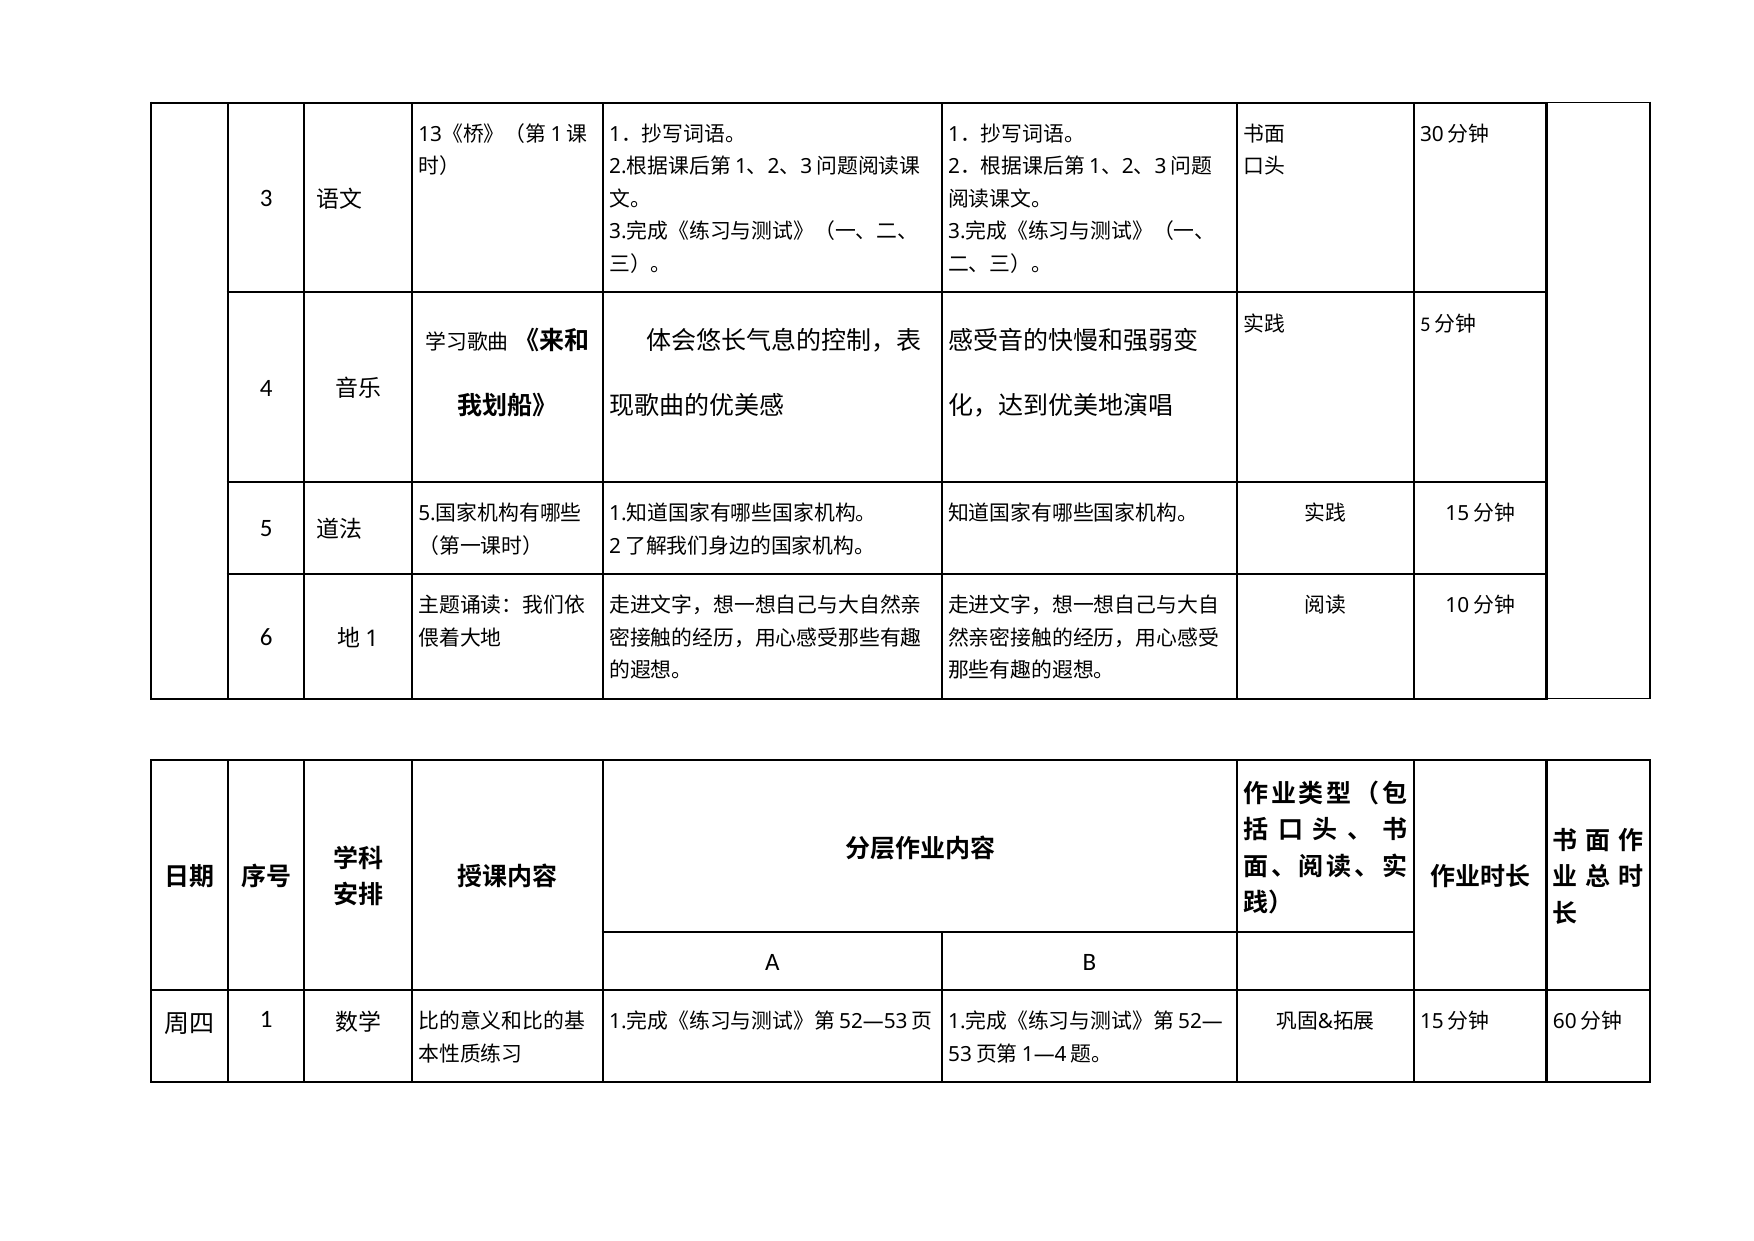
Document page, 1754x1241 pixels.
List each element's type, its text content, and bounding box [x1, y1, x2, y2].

table_cell 实践 [1238, 293, 1413, 481]
table_header 学科 安排 [305, 761, 411, 989]
table_cell 地1 [305, 575, 411, 697]
table_cell 数学 [305, 991, 411, 1081]
table_cell 1 [229, 991, 303, 1081]
table_cell 4 [229, 293, 303, 481]
table_cell A [604, 933, 941, 989]
table_cell 语文 [305, 104, 411, 291]
table_cell 1.知道国家有哪些国家机构。 2了解我们身边的国家机构。 [604, 483, 941, 573]
table_header 书面作业总时长 [1548, 761, 1649, 989]
table_cell 主题诵读：我们依偎着大地 [413, 575, 602, 697]
table_cell 1.完成《练习与测试》第52—53页 [604, 991, 941, 1081]
table_cell 3 [229, 104, 303, 291]
table_header 序号 [229, 761, 303, 989]
table_header 日期 [152, 761, 227, 989]
table_cell 15分钟 [1415, 991, 1545, 1081]
table_cell 实践 [1238, 483, 1413, 573]
table_header 分层作业内容 [604, 761, 1236, 931]
table_cell 1．抄写词语。 2.根据课后第1、2、3问题阅读课文。 3.完成《练习与测试》（一、二、三）。 [604, 104, 941, 291]
table_cell 走进文字，想一想自己与大自然亲密接触的经历，用心感受那些有趣的遐想。 [943, 575, 1236, 697]
table_cell [1238, 933, 1413, 989]
table_cell 6 [229, 575, 303, 697]
table_header 作业类型（包括口头、书面、阅读、实践） [1238, 761, 1413, 931]
table_cell 巩固&拓展 [1238, 991, 1413, 1081]
table_cell 阅读 [1238, 575, 1413, 697]
table_cell 30分钟 [1415, 104, 1545, 291]
table_cell 音乐 [305, 293, 411, 481]
table_cell 10分钟 [1415, 575, 1545, 697]
table_cell 体会悠长气息的控制，表现歌曲的优美感 [604, 293, 941, 481]
table_cell 15分钟 [1415, 483, 1545, 573]
table_cell 周四 [152, 991, 227, 1081]
table_cell 感受音的快慢和强弱变化，达到优美地演唱 [943, 293, 1236, 481]
table_cell 5.国家机构有哪些（第一课时） [413, 483, 602, 573]
table_cell 知道国家有哪些国家机构。 [943, 483, 1236, 573]
table_cell 1.完成《练习与测试》第52—53页第1—4题。 [943, 991, 1236, 1081]
table_cell 60分钟 [1548, 991, 1649, 1081]
table_header 授课内容 [413, 761, 602, 989]
table_cell B [943, 933, 1236, 989]
table_cell 5 [229, 483, 303, 573]
table_cell 5分钟 [1415, 293, 1545, 481]
table_cell 比的意义和比的基本性质练习 [413, 991, 602, 1081]
table_cell 学习歌曲 《来和我划船》 [413, 293, 602, 481]
table_cell 1．抄写词语。 2．根据课后第1、2、3问题阅读课文。 3.完成《练习与测试》（一、二、三）。 [943, 104, 1236, 291]
table_cell 道法 [305, 483, 411, 573]
table_header 作业时长 [1415, 761, 1545, 989]
table_cell 13《桥》（第1课时） [413, 104, 602, 291]
table_cell 走进文字，想一想自己与大自然亲密接触的经历，用心感受那些有趣的遐想。 [604, 575, 941, 697]
table_cell 书面 口头 [1238, 104, 1413, 291]
